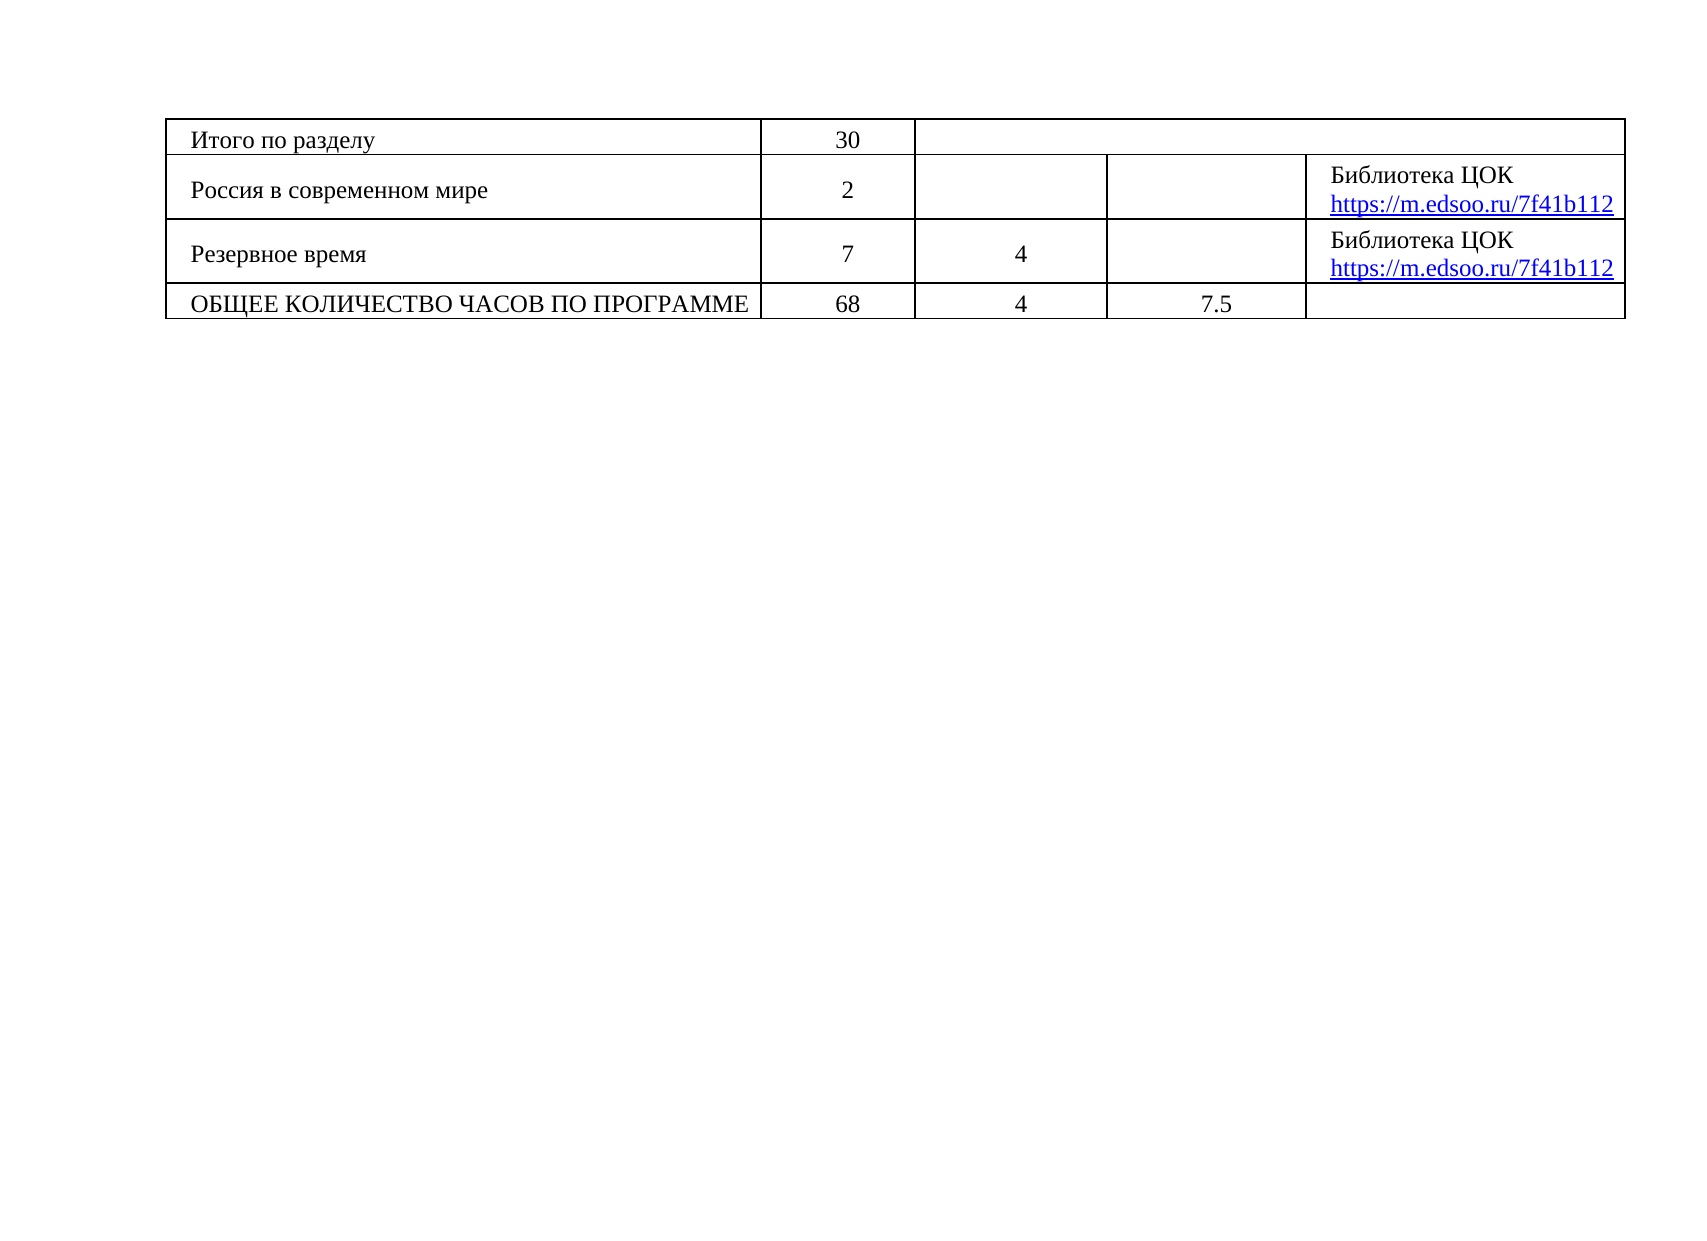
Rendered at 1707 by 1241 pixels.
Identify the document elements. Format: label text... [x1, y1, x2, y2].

table_cell Резервное время [167, 220, 760, 282]
table_cell 4 [916, 284, 1106, 318]
table_cell [1307, 284, 1624, 318]
table_cell 4 [916, 220, 1106, 282]
table_cell ОБЩЕЕ КОЛИЧЕСТВО ЧАСОВ ПО ПРОГРАММЕ [167, 284, 760, 318]
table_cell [1307, 220, 1624, 282]
table_cell [1108, 155, 1305, 218]
table_cell 7.5 [1108, 284, 1305, 318]
table_cell [916, 155, 1106, 218]
table_cell 7 [762, 220, 914, 282]
table_cell [1108, 220, 1305, 282]
table_cell 2 [762, 155, 914, 218]
table_cell Россия в современном мире [167, 155, 760, 218]
table_cell [916, 120, 1624, 154]
table_cell 68 [762, 284, 914, 318]
table_cell 30 [762, 120, 914, 154]
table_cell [1307, 155, 1624, 218]
table_cell Итого по разделу [167, 120, 760, 154]
